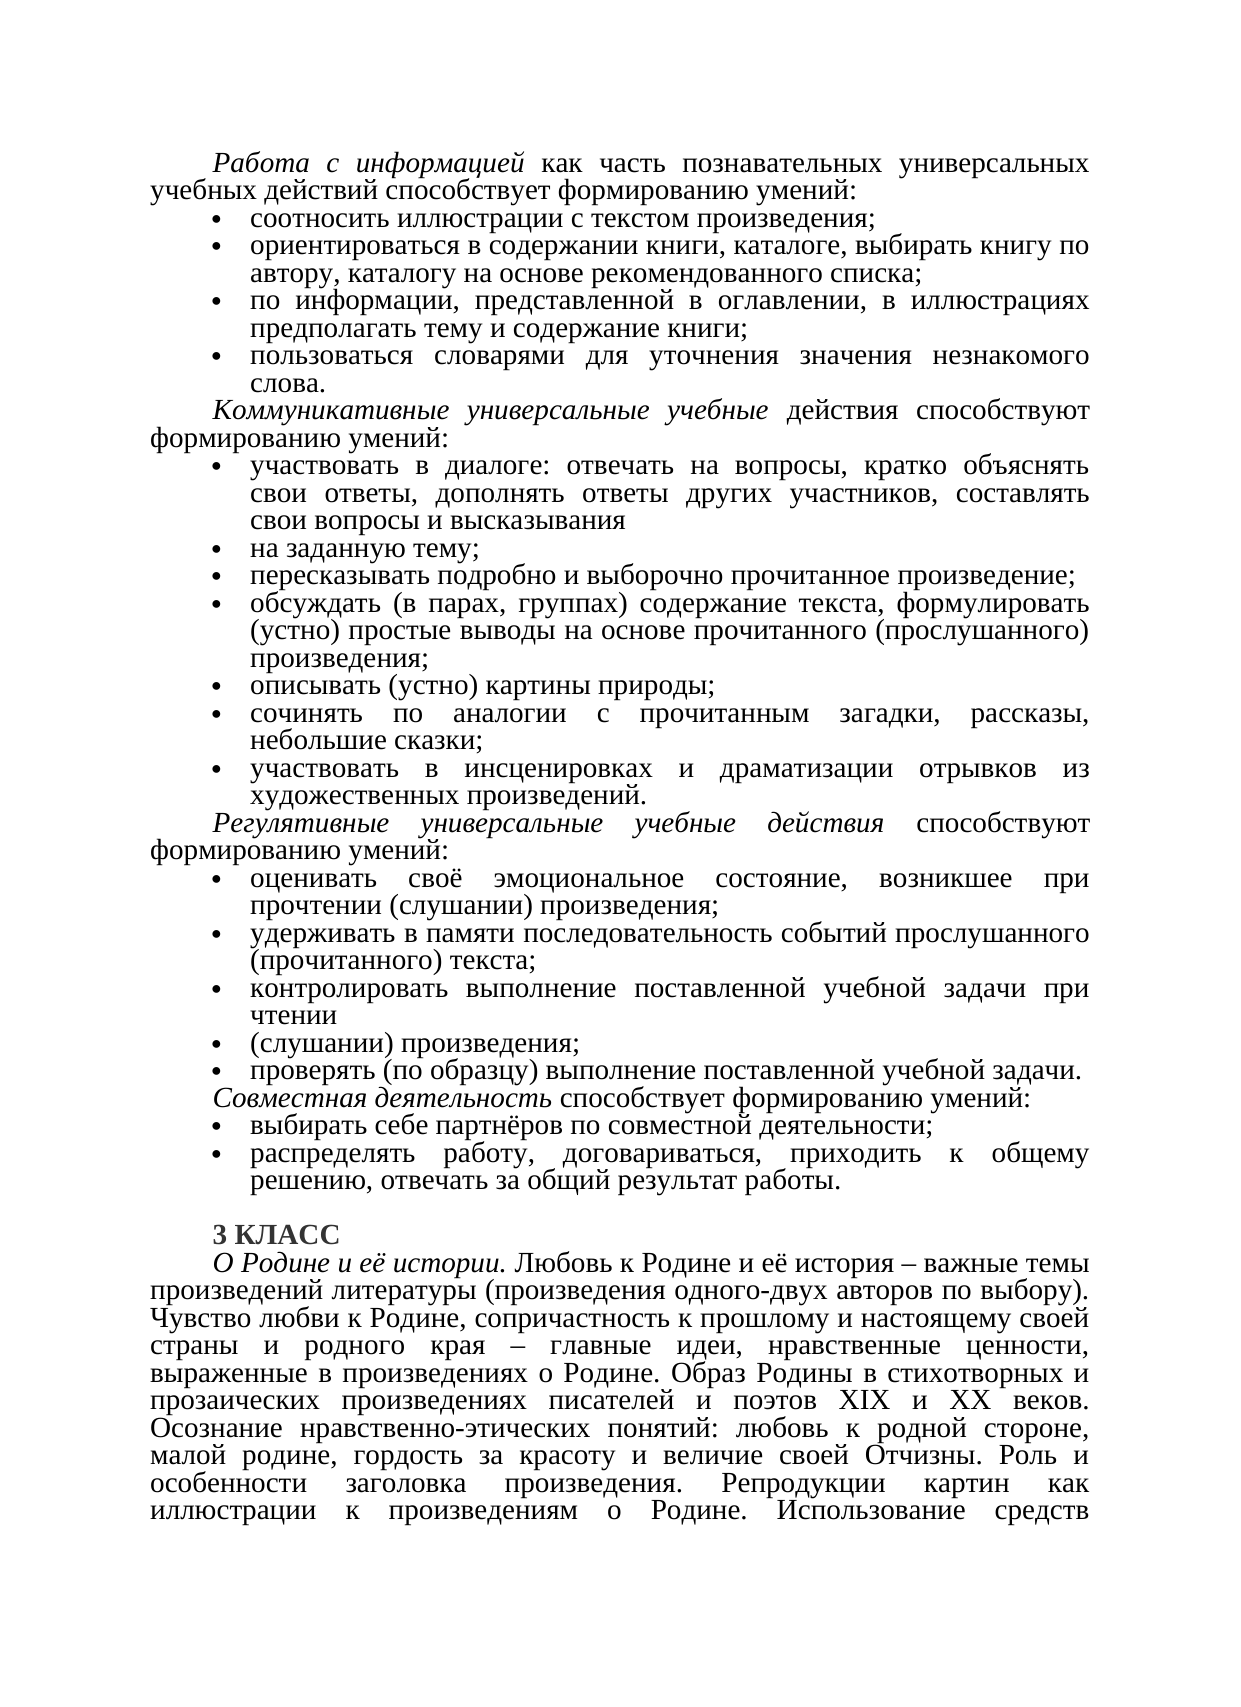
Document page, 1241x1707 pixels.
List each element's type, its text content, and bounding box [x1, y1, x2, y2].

list удерживать в памяти последовательность событий прослушанного (прочитанного) текста; [212, 920, 1090, 975]
list обсуждать (в парах, группах) содержание текста, формулировать (устно) простые выводы на основе прочитанного (прослушанного) произведения; [212, 590, 1090, 672]
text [150, 1250, 1090, 1525]
list распределять работу, договариваться, приходить к общему решению, отвечать за общий результат работы. [212, 1140, 1090, 1195]
list по информации, представленной в оглавлении, в иллюстрациях предполагать тему и содержание книги; [212, 287, 1090, 342]
list контролировать выполнение поставленной учебной задачи при чтении [212, 975, 1090, 1030]
list ориентироваться в содержании книги, каталоге, выбирать книгу по автору, каталогу на основе рекомендованного списка; [212, 232, 1090, 287]
text Совместная деятельность способствует формированию умений: [150, 1085, 1090, 1112]
list (слушании) произведения; [212, 1030, 1090, 1057]
list оценивать своё эмоциональное состояние, возникшее при прочтении (слушании) произведения; [212, 865, 1090, 920]
text Коммуникативные универсальные учебные действия способствуют формированию умений: [150, 397, 1090, 452]
list соотносить иллюстрации с текстом произведения; [212, 205, 1090, 232]
list сочинять по аналогии с прочитанным загадки, рассказы, небольшие сказки; [212, 700, 1090, 755]
list пользоваться словарями для уточнения значения незнакомого слова. [212, 342, 1090, 397]
text Работа с информацией как часть познавательных универсальных учебных действий способствует формированию умений: [150, 150, 1090, 205]
list выбирать себе партнёров по совместной деятельности; [212, 1112, 1090, 1140]
list описывать (устно) картины природы; [212, 672, 1090, 700]
list пересказывать подробно и выборочно прочитанное произведение; [212, 562, 1090, 590]
text 3 КЛАСС [150, 1222, 1090, 1250]
text Регулятивные универсальные учебные действия способствуют формированию умений: [150, 810, 1090, 865]
list участвовать в диалоге: отвечать на вопросы, кратко объяснять свои ответы, дополнять ответы других участников, составлять свои вопросы и высказывания [212, 452, 1090, 535]
list проверять (по образцу) выполнение поставленной учебной задачи. [212, 1057, 1090, 1085]
list на заданную тему; [212, 535, 1090, 562]
list участвовать в инсценировках и драматизации отрывков из художественных произведений. [212, 755, 1090, 810]
